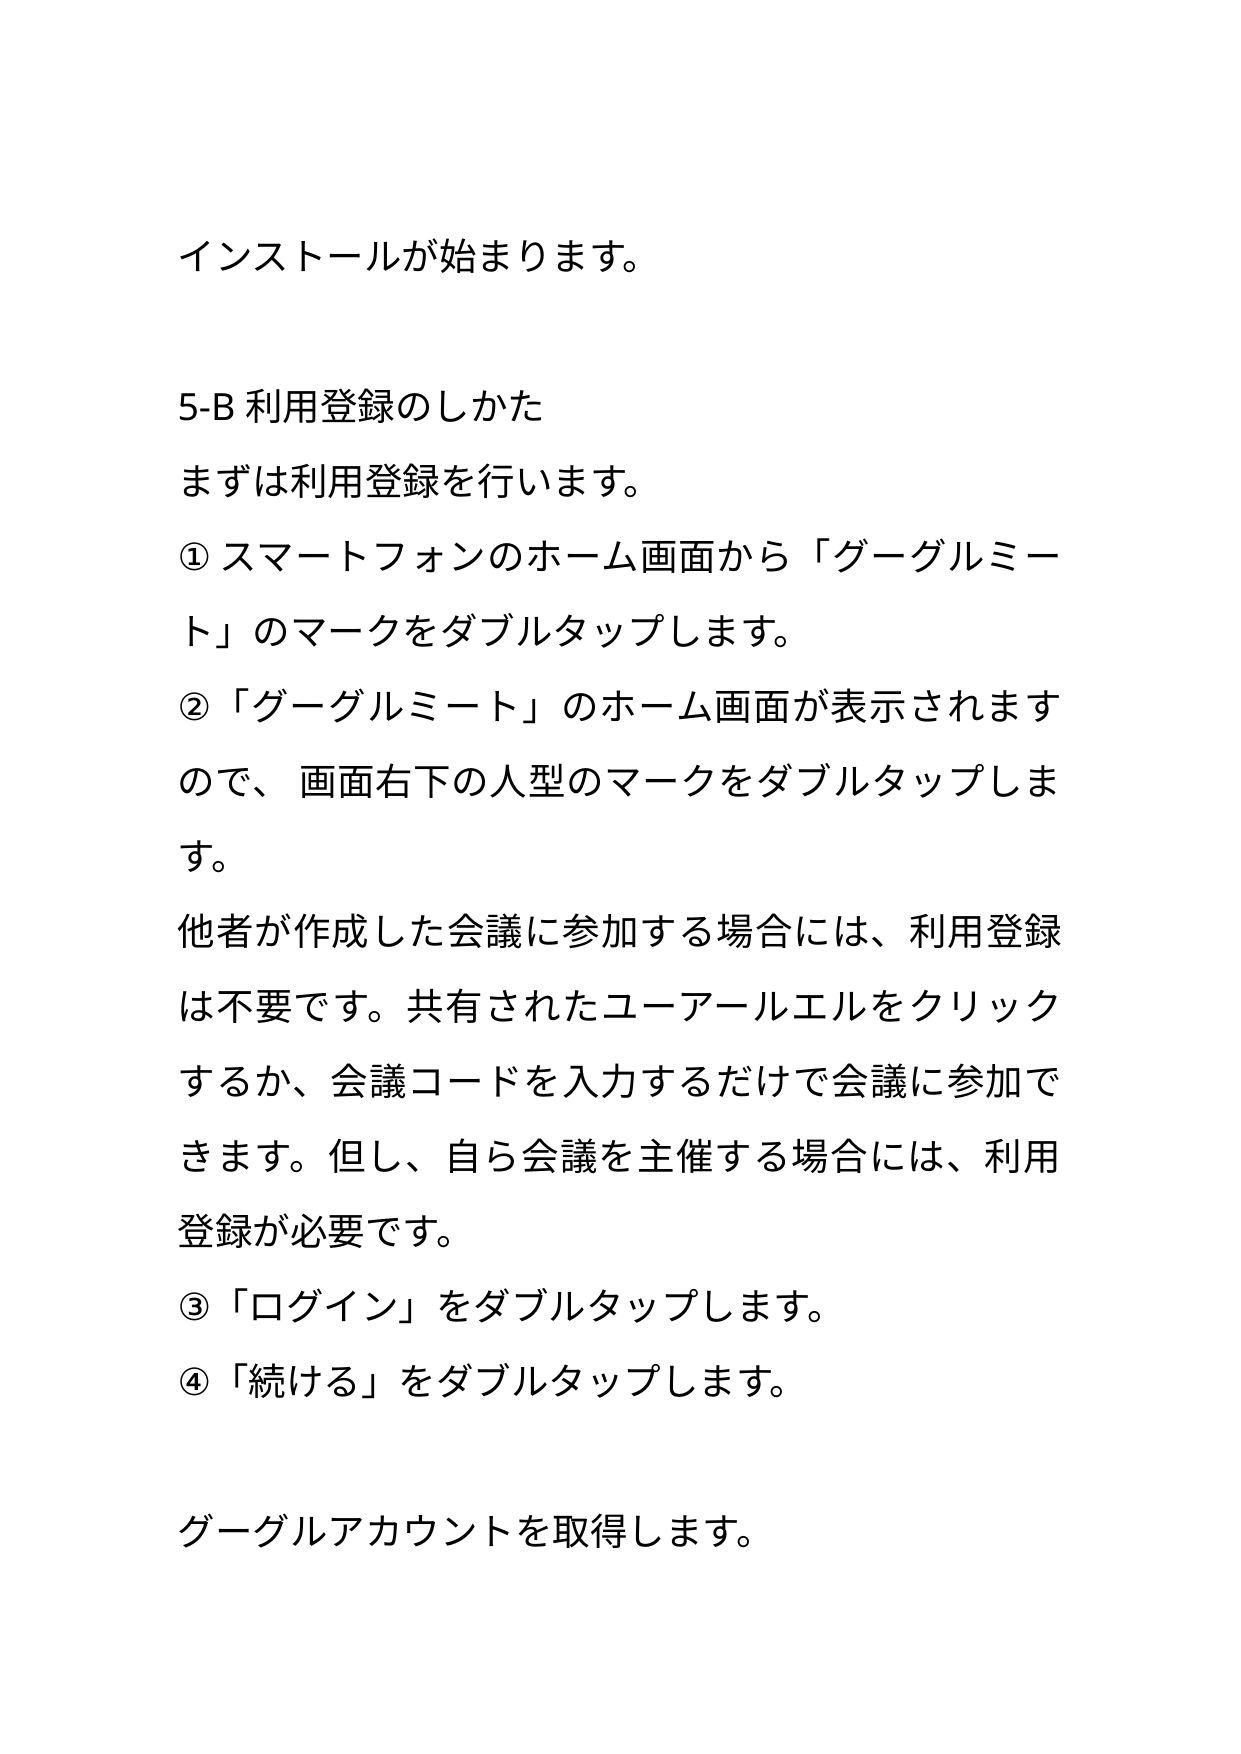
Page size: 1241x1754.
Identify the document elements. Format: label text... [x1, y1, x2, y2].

text ②「グーグルミート」のホーム画面が表示されますので、 画面右下の人型のマークをダブルタップします。 [177, 667, 1063, 892]
text グーグルアカウントを取得します。 [177, 1492, 1063, 1567]
text ①スマートフォンのホーム画面から「グーグルミート」のマークをダブルタップします。 [177, 517, 1063, 667]
text 他者が作成した会議に参加する場合には、利用登録は不要です。共有されたユーアールエルをクリックするか、会議コードを入力するだけで会議に参加できます。但し、自ら会議を主催する場合には、利用登録が必要です。 [177, 892, 1063, 1267]
text ③「ログイン」をダブルタップします。 [177, 1267, 1063, 1342]
text インストールが始まります。 [177, 217, 1063, 292]
text まずは利用登録を行います。 [177, 442, 1063, 517]
text ④「続ける」をダブルタップします。 [177, 1342, 1063, 1417]
text 5-B 利用登録のしかた [177, 367, 1063, 442]
